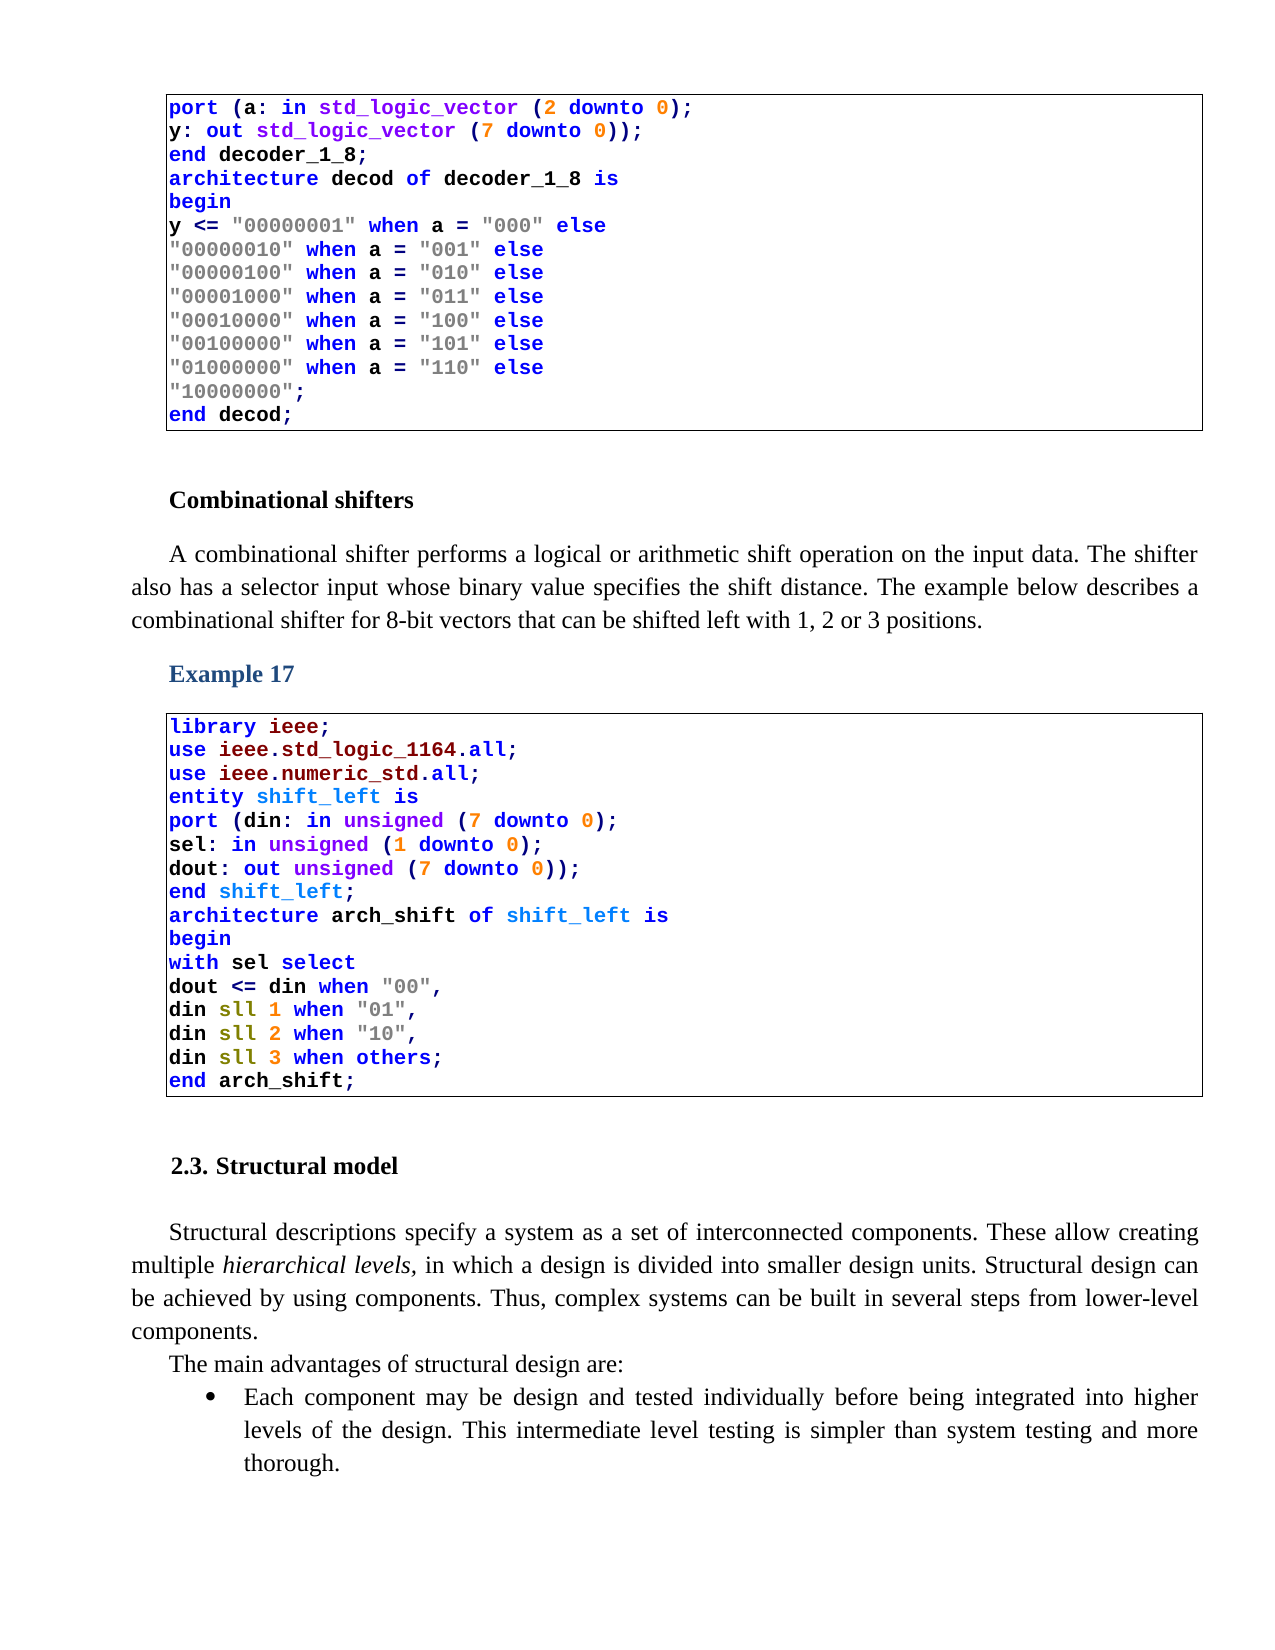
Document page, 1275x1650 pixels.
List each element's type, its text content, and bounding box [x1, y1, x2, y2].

text din sll 2 when "10", [167, 1020, 1202, 1043]
list Structural model [171, 1151, 1200, 1180]
text dout <= din when "00", [167, 973, 1202, 996]
text "01000000" when a = "110" else [167, 354, 1202, 377]
text "00100000" when a = "101" else [167, 330, 1202, 354]
text architecture arch_shift of shift_left is [167, 902, 1202, 925]
list Each component may be design and tested individually before being integrated into higher levels of the design. This intermediate level testing is simpler than system testing and more thorough. [206, 1382, 1200, 1477]
text architecture decod of decoder_1_8 is [167, 165, 1202, 188]
text begin [167, 925, 1202, 949]
text begin [167, 188, 1202, 212]
list The main advantages of structural design are: [131, 1349, 1200, 1378]
text din sll 3 when others; [167, 1043, 1202, 1067]
text y <= "00000001" when a = "000" else [167, 212, 1202, 236]
text sel: in unsigned (1 downto 0); [167, 831, 1202, 854]
text end decod; [167, 401, 1202, 430]
text Combinational shifters [131, 485, 1200, 514]
text port (a: in std_logic_vector (2 downto 0); [167, 95, 1202, 117]
text "00001000" when a = "011" else [167, 283, 1202, 307]
text "00000100" when a = "010" else [167, 259, 1202, 283]
text Example 17 [131, 659, 1200, 687]
text end shift_left; [167, 878, 1202, 902]
list Structural descriptions specify a system as a set of interconnected components. These allow creating multiple hierarchical levels, in which a design is divided into smaller design units. Structural design can be achieved by using components. Thus, complex systems can be built in several steps from lower-level components. [131, 1217, 1200, 1345]
text use ieee.numeric_std.all; [167, 760, 1202, 783]
text "10000000"; [167, 377, 1202, 401]
text "00010000" when a = "100" else [167, 307, 1202, 330]
text din sll 1 when "01", [167, 996, 1202, 1020]
text entity shift_left is [167, 783, 1202, 807]
text with sel select [167, 949, 1202, 973]
text y: out std_logic_vector (7 downto 0)); [167, 117, 1202, 141]
text A combinational shifter performs a logical or arithmetic shift operation on the input data. The shifter also has a selector input whose binary value specifies the shift distance. The example below describes a combinational shifter for 8-bit vectors that can be shifted left with 1, 2 or 3 positions. [131, 539, 1200, 633]
text library ieee; [167, 714, 1202, 736]
text port (din: in unsigned (7 downto 0); [167, 807, 1202, 831]
text end arch_shift; [167, 1067, 1202, 1096]
text end decoder_1_8; [167, 141, 1202, 165]
text use ieee.std_logic_1164.all; [167, 736, 1202, 760]
text dout: out unsigned (7 downto 0)); [167, 854, 1202, 878]
text "00000010" when a = "001" else [167, 236, 1202, 259]
